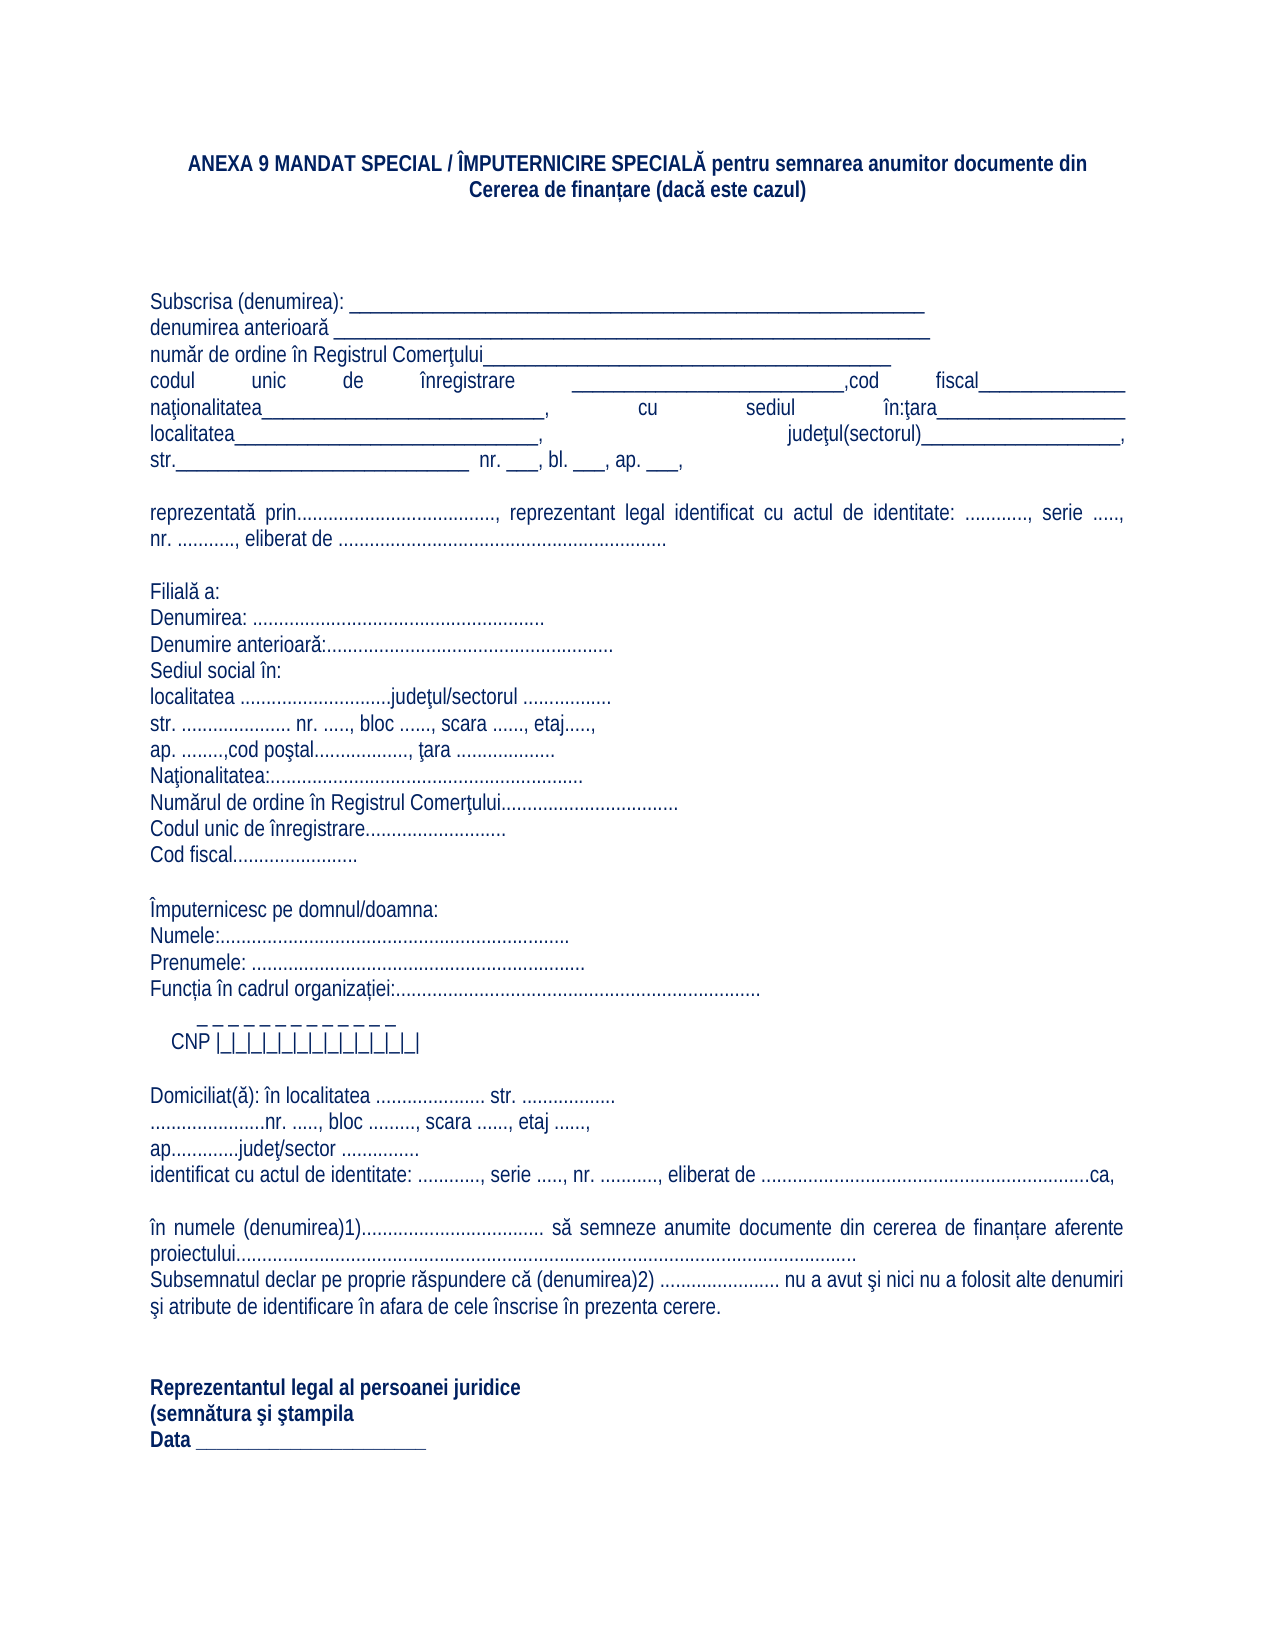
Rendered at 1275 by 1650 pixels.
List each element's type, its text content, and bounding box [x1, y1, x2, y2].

text ap. ........,cod poştal.................., ţara ................... [150, 736, 1125, 762]
text Prenumele: ................................................................ [150, 948, 1125, 975]
text CNP |_|_|_|_|_|_|_|_|_|_|_|_|_| [150, 1028, 1125, 1054]
text Domiciliat(ă): în localitatea ..................... str. .................. [150, 1082, 1125, 1108]
text Subsemnatul declar pe proprie răspundere că (denumirea)2) ....................... nu a avut şi nici nu a folosit alte denumiri şi atribute de identificare în afara de cele înscrise în prezenta cerere. [150, 1266, 1125, 1319]
subtitle ANEXA 9 MANDAT SPECIAL / ÎMPUTERNICIRE SPECIALĂ pentru semnarea anumitor documente din Cererea de finanțare (dacă este cazul) [150, 150, 1125, 203]
text număr de ordine în Registrul Comerţului_______________________________________ [150, 341, 1125, 367]
text str. ..................... nr. ....., bloc ......, scara ......, etaj....., [150, 710, 1125, 736]
text Împuternicesc pe domnul/doamna: [150, 896, 1125, 922]
text Denumire anterioară:....................................................... [150, 631, 1125, 657]
text ......................nr. ....., bloc ........., scara ......, etaj ......, [150, 1108, 1125, 1135]
text codul unic de înregistrare __________________________,cod fiscal______________ naţionalitatea___________________________, cu sediul în:ţara__________________ localitatea_____________________________, judeţul(sectorul)___________________, str.____________________________ nr. ___, bl. ___, ap. ___, [150, 367, 1125, 472]
text Data ______________________ [150, 1426, 1125, 1453]
text identificat cu actul de identitate: ............, serie ....., nr. ..........., eliberat de ...............................................................ca, [150, 1161, 1125, 1187]
text Denumirea: ........................................................ [150, 604, 1125, 631]
text Naţionalitatea:............................................................ [150, 762, 1125, 789]
text _ _ _ _ _ _ _ _ _ _ _ _ _ [150, 1001, 1125, 1028]
text localitatea .............................judeţul/sectorul ................. [150, 683, 1125, 710]
text Funcția în cadrul organizației:...................................................................... [150, 975, 1125, 1001]
text Sediul social în: [150, 657, 1125, 683]
text reprezentată prin......................................, reprezentant legal identificat cu actul de identitate: ............, serie ....., nr. ..........., eliberat de ............................................................... [150, 499, 1125, 552]
text Numărul de ordine în Registrul Comerţului.................................. [150, 789, 1125, 815]
text Cod fiscal........................ [150, 841, 1125, 868]
text Filială a: [150, 578, 1125, 604]
text Codul unic de înregistrare........................... [150, 815, 1125, 841]
text Subscrisa (denumirea): _______________________________________________________ [150, 288, 1125, 314]
text ap.............judeţ/sector ............... [150, 1135, 1125, 1161]
text (semnătura şi ştampila [150, 1400, 1125, 1426]
text în numele (denumirea)1)................................... să semneze anumite documente din cererea de finanțare aferente proiectului....................................................................................................................... [150, 1214, 1125, 1266]
text denumirea anterioară _________________________________________________________ [150, 314, 1125, 341]
text Reprezentantul legal al persoanei juridice [150, 1373, 1125, 1400]
text Numele:................................................................... [150, 922, 1125, 948]
